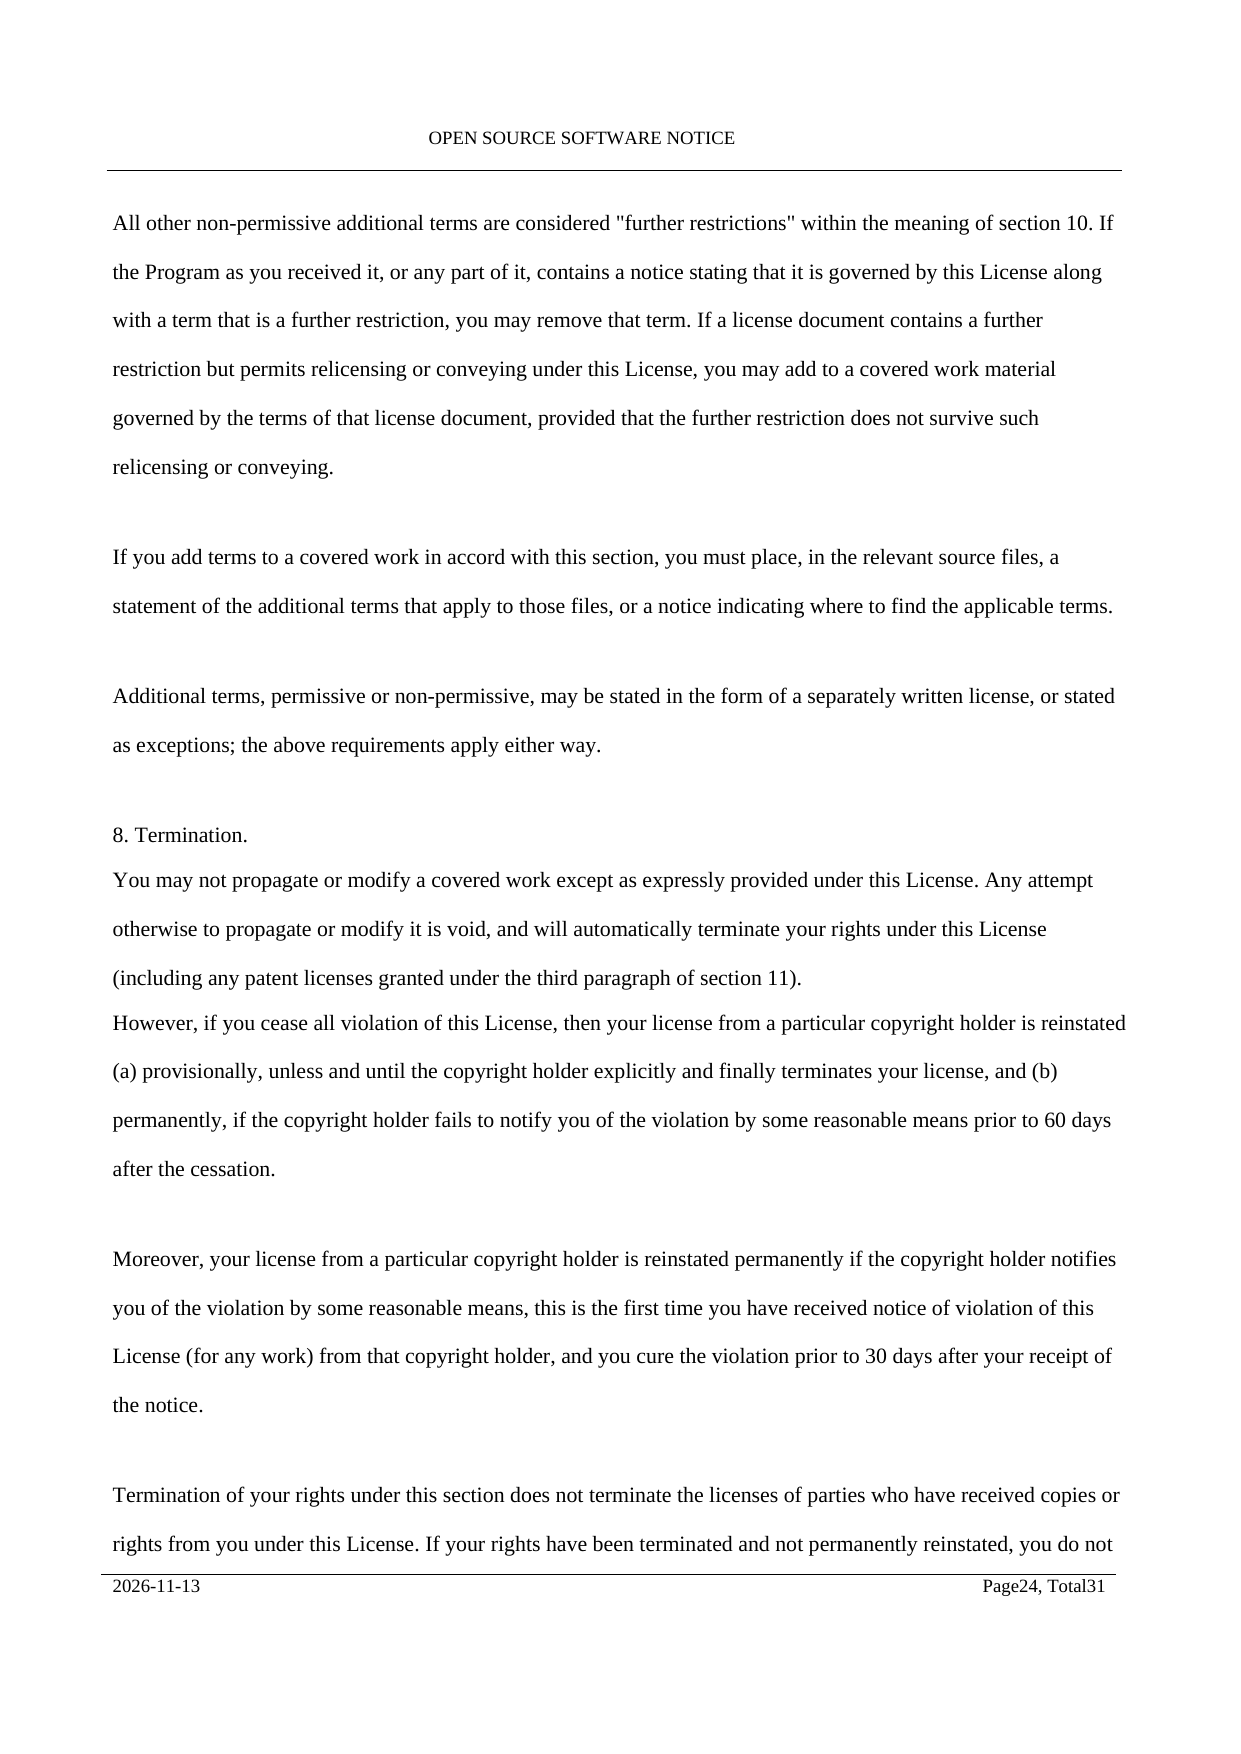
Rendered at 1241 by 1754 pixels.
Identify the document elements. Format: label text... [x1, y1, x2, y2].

text Moreover, your license from a particular copyright holder is reinstated permanently if the copyright holder notifies you of the violation by some reasonable means, this is the first time you have received notice of violation of this License (for any work) from that copyright holder, and you cure the violation prior to 30 days after your receipt of the notice. [112, 1242, 1128, 1421]
text All other non-permissive additional terms are considered "further restrictions" within the meaning of section 10. If the Program as you received it, or any part of it, contains a notice stating that it is governed by this License along with a term that is a further restriction, you may remove that term. If a license document contains a further restriction but permits relicensing or conveying under this License, you may add to a covered work material governed by the terms of that license document, provided that the further restriction does not survive such relicensing or conveying. [112, 206, 1128, 483]
text If you add terms to a covered work in accord with this section, you must place, in the relevant source files, a statement of the additional terms that apply to those files, or a notice indicating where to find the applicable terms. [112, 540, 1128, 622]
text Additional terms, permissive or non-permissive, may be stated in the form of a separately written license, or stated as exceptions; the above requirements apply either way. [112, 679, 1128, 761]
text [112, 1479, 1128, 1560]
text 8. Termination. [112, 818, 1128, 851]
text However, if you cease all violation of this License, then your license from a particular copyright holder is reinstated (a) provisionally, unless and until the copyright holder explicitly and finally terminates your license, and (b) permanently, if the copyright holder fails to notify you of the violation by some reasonable means prior to 60 days after the cessation. [112, 1006, 1128, 1185]
text You may not propagate or modify a covered work except as expressly provided under this License. Any attempt otherwise to propagate or modify it is void, and will automatically terminate your rights under this License (including any patent licenses granted under the third paragraph of section 11). [112, 863, 1128, 993]
